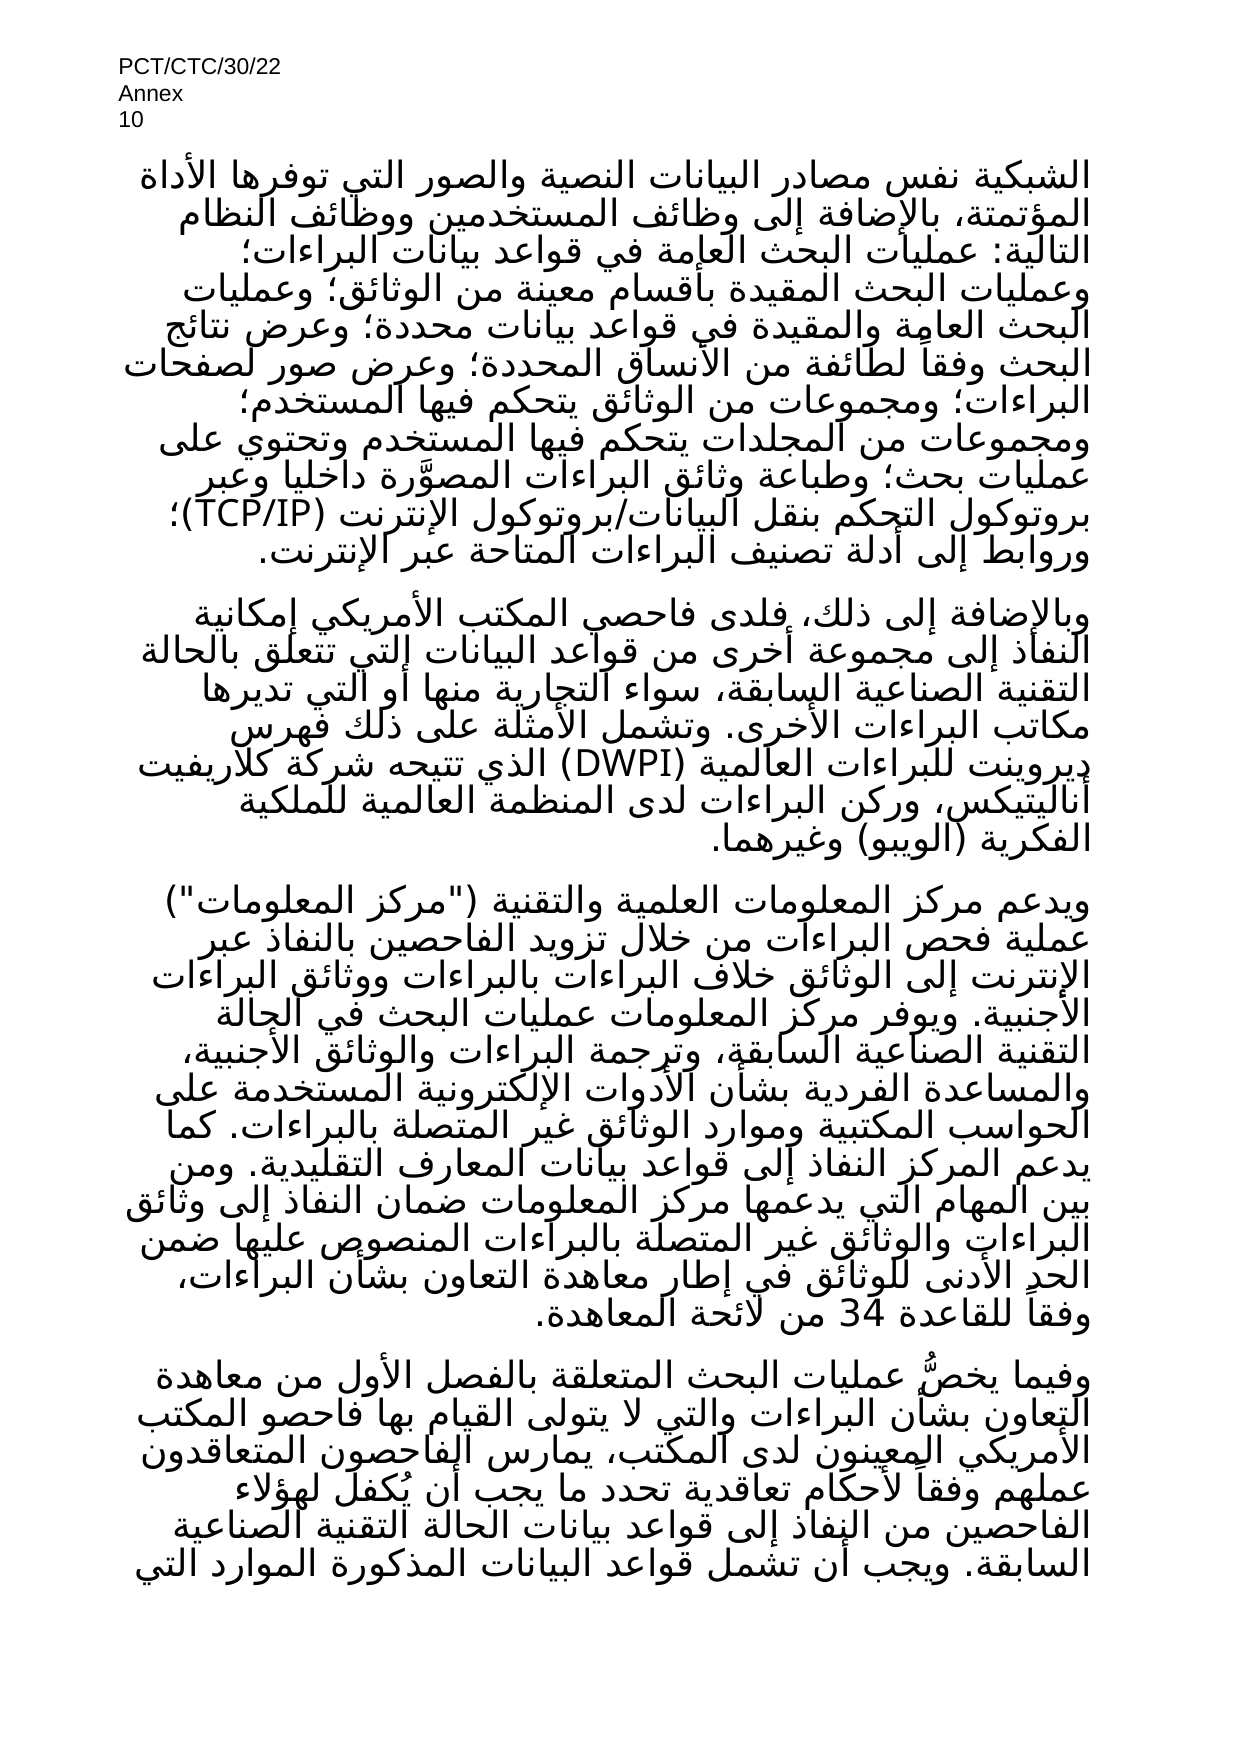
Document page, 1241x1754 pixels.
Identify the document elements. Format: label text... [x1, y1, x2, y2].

text ويدعم مركز المعلومات العلمية والتقنية ("مركز المعلومات") عملية فحص البراءات من خلال تزويد الفاحصين بالنفاذ عبر الإنترنت إلى الوثائق خلاف البراءات بالبراءات ووثائق البراءات الأجنبية. ويوفر مركز المعلومات عمليات البحث في الحالة التقنية الصناعية السابقة، وترجمة البراءات والوثائق الأجنبية، والمساعدة الفردية بشأن الأدوات الإلكترونية المستخدمة على الحواسب المكتبية وموارد الوثائق غير المتصلة بالبراءات. كما يدعم المركز النفاذ إلى قواعد بيانات المعارف التقليدية. ومن بين المهام التي يدعمها مركز المعلومات ضمان النفاذ إلى وثائق البراءات والوثائق غير المتصلة بالبراءات المنصوص عليها ضمن الحد الأدنى للوثائق في إطار معاهدة التعاون بشأن البراءات، وفقاً للقاعدة 34 من لائحة المعاهدة. [118, 883, 1092, 1333]
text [118, 158, 1092, 571]
text وبالإضافة إلى ذلك، فلدى فاحصي المكتب الأمريكي إمكانية النفاذ إلى مجموعة أخرى من قواعد البيانات التي تتعلق بالحالة التقنية الصناعية السابقة، سواء التجارية منها أو التي تديرها مكاتب البراءات الأخرى. وتشمل الأمثلة على ذلك فهرس ديروينت للبراءات العالمية (DWPI) الذي تتيحه شركة كلاريفيت أناليتيكس، وركن البراءات لدى المنظمة العالمية للملكية الفكرية (الويبو) وغيرهما. [118, 596, 1092, 858]
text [118, 1358, 1092, 1583]
